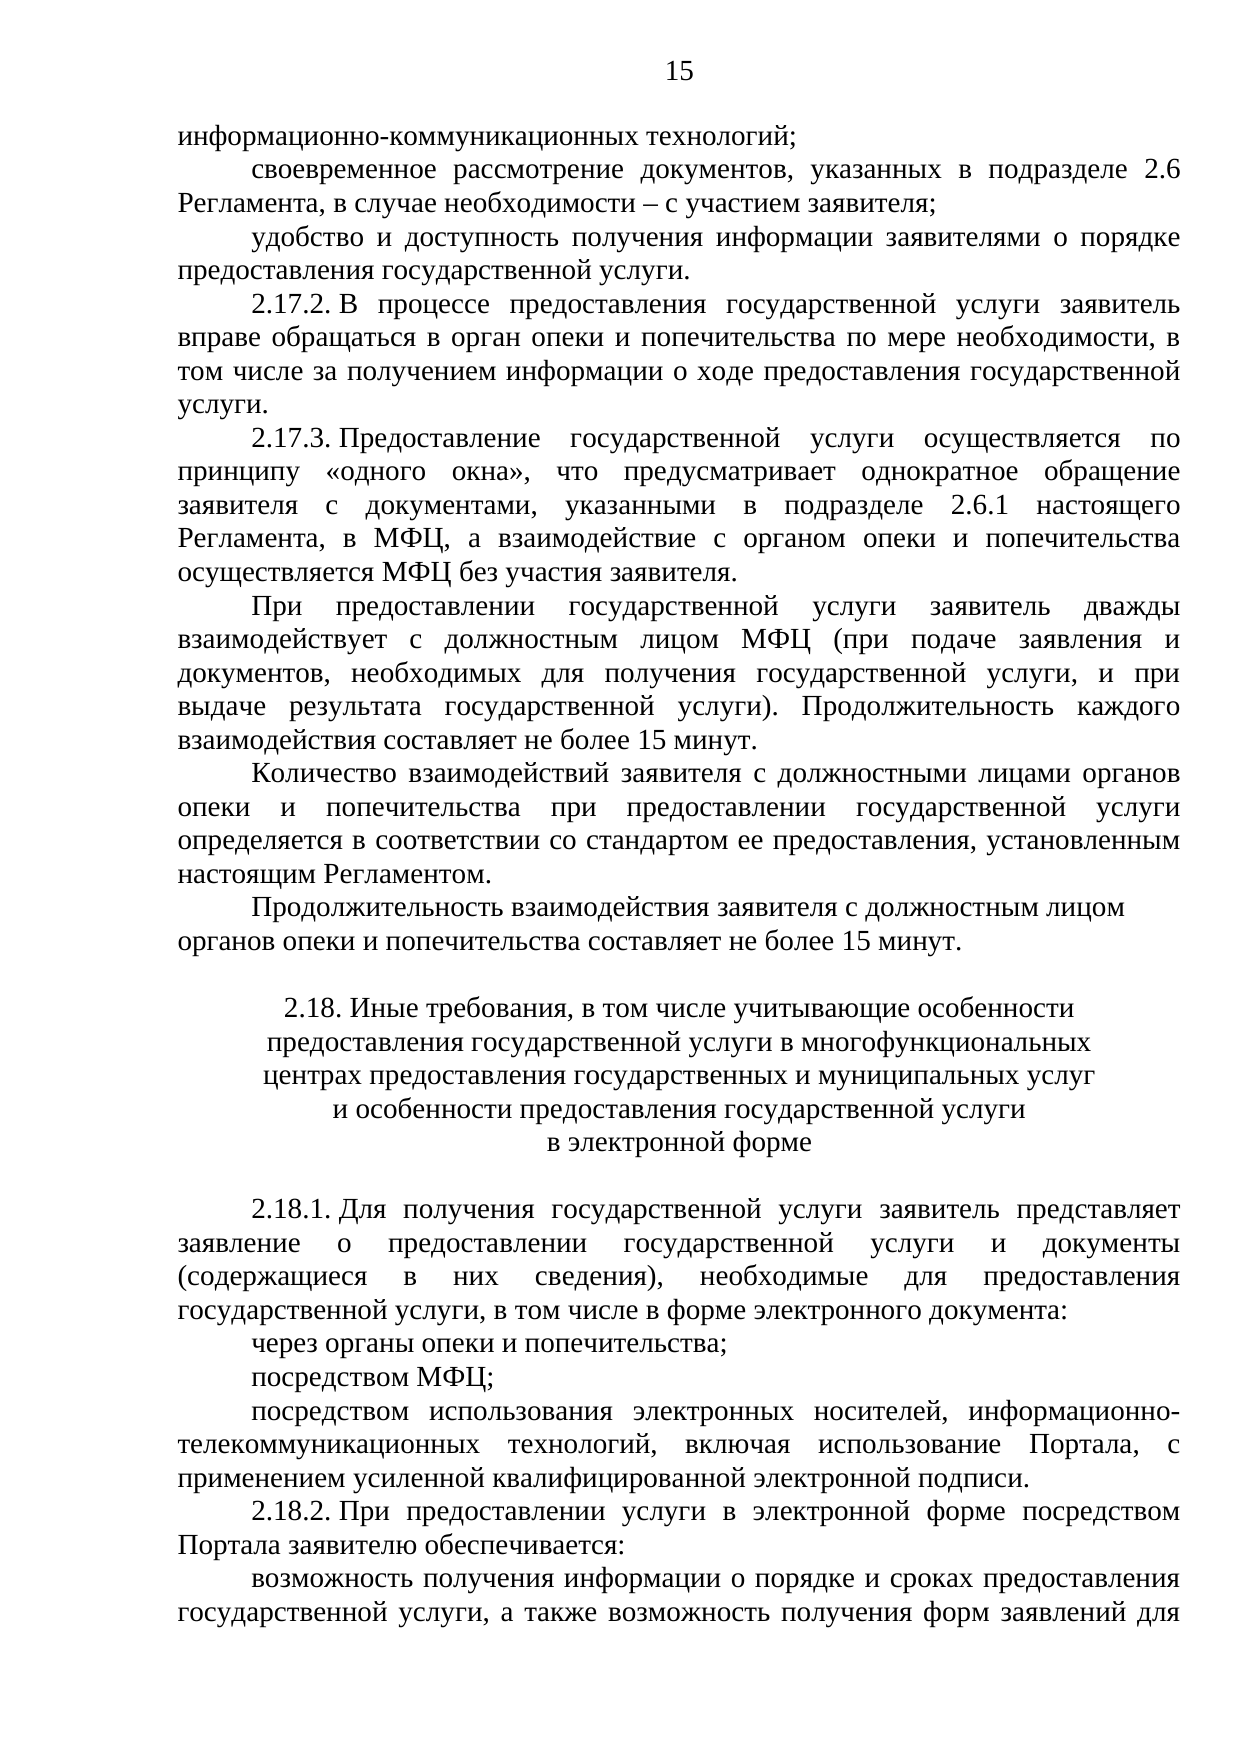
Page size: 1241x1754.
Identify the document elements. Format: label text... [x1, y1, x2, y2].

text При предоставлении государственной услуги заявитель дважды взаимодействует с должностным лицом МФЦ (при подаче заявления и документов, необходимых для получения государственной услуги, и при выдаче результата государственной услуги). Продолжительность каждого взаимодействия составляет не более 15 минут. [177, 588, 1181, 755]
text 2.17.3. Предоставление государственной услуги осуществляется по принципу «одного окна», что предусматривает однократное обращение заявителя с документами, указанными в подразделе 2.6.1 настоящего Регламента, в МФЦ, а взаимодействие с органом опеки и попечительства осуществляется МФЦ без участия заявителя. [177, 420, 1181, 588]
text своевременное рассмотрение документов, указанных в подразделе 2.6 Регламента, в случае необходимости – с участием заявителя; [177, 152, 1181, 219]
text посредством МФЦ; [177, 1359, 1181, 1393]
text посредством использования электронных носителей, информационно-телекоммуникационных технологий, включая использование Портала, с применением усиленной квалифицированной электронной подписи. [177, 1393, 1181, 1493]
text Продолжительность взаимодействия заявителя с должностным лицом органов опеки и попечительства составляет не более 15 минут. [177, 889, 1181, 957]
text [177, 118, 1181, 152]
text и особенности предоставления государственной услуги [177, 1091, 1181, 1124]
text 2.18.1. Для получения государственной услуги заявитель представляет заявление о предоставлении государственной услуги и документы (содержащиеся в них сведения), необходимые для предоставления государственной услуги, в том числе в форме электронного документа: [177, 1191, 1181, 1326]
text через органы опеки и попечительства; [177, 1326, 1181, 1359]
text 2.18. Иные требования, в том числе учитывающие особенности [177, 990, 1181, 1024]
text Количество взаимодействий заявителя с должностными лицами органов опеки и попечительства при предоставлении государственной услуги определяется в соответствии со стандартом ее предоставления, установленным настоящим Регламентом. [177, 755, 1181, 889]
text 2.17.2. В процессе предоставления государственной услуги заявитель вправе обращаться в орган опеки и попечительства по мере необходимости, в том числе за получением информации о ходе предоставления государственной услуги. [177, 286, 1181, 420]
text в электронной форме [177, 1124, 1181, 1158]
text центрах предоставления государственных и муниципальных услуг [177, 1057, 1181, 1091]
text удобство и доступность получения информации заявителями о порядке предоставления государственной услуги. [177, 219, 1181, 286]
text предоставления государственной услуги в многофункциональных [177, 1024, 1181, 1057]
text 2.18.2. При предоставлении услуги в электронной форме посредством Портала заявителю обеспечивается: [177, 1493, 1181, 1560]
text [177, 1560, 1181, 1627]
